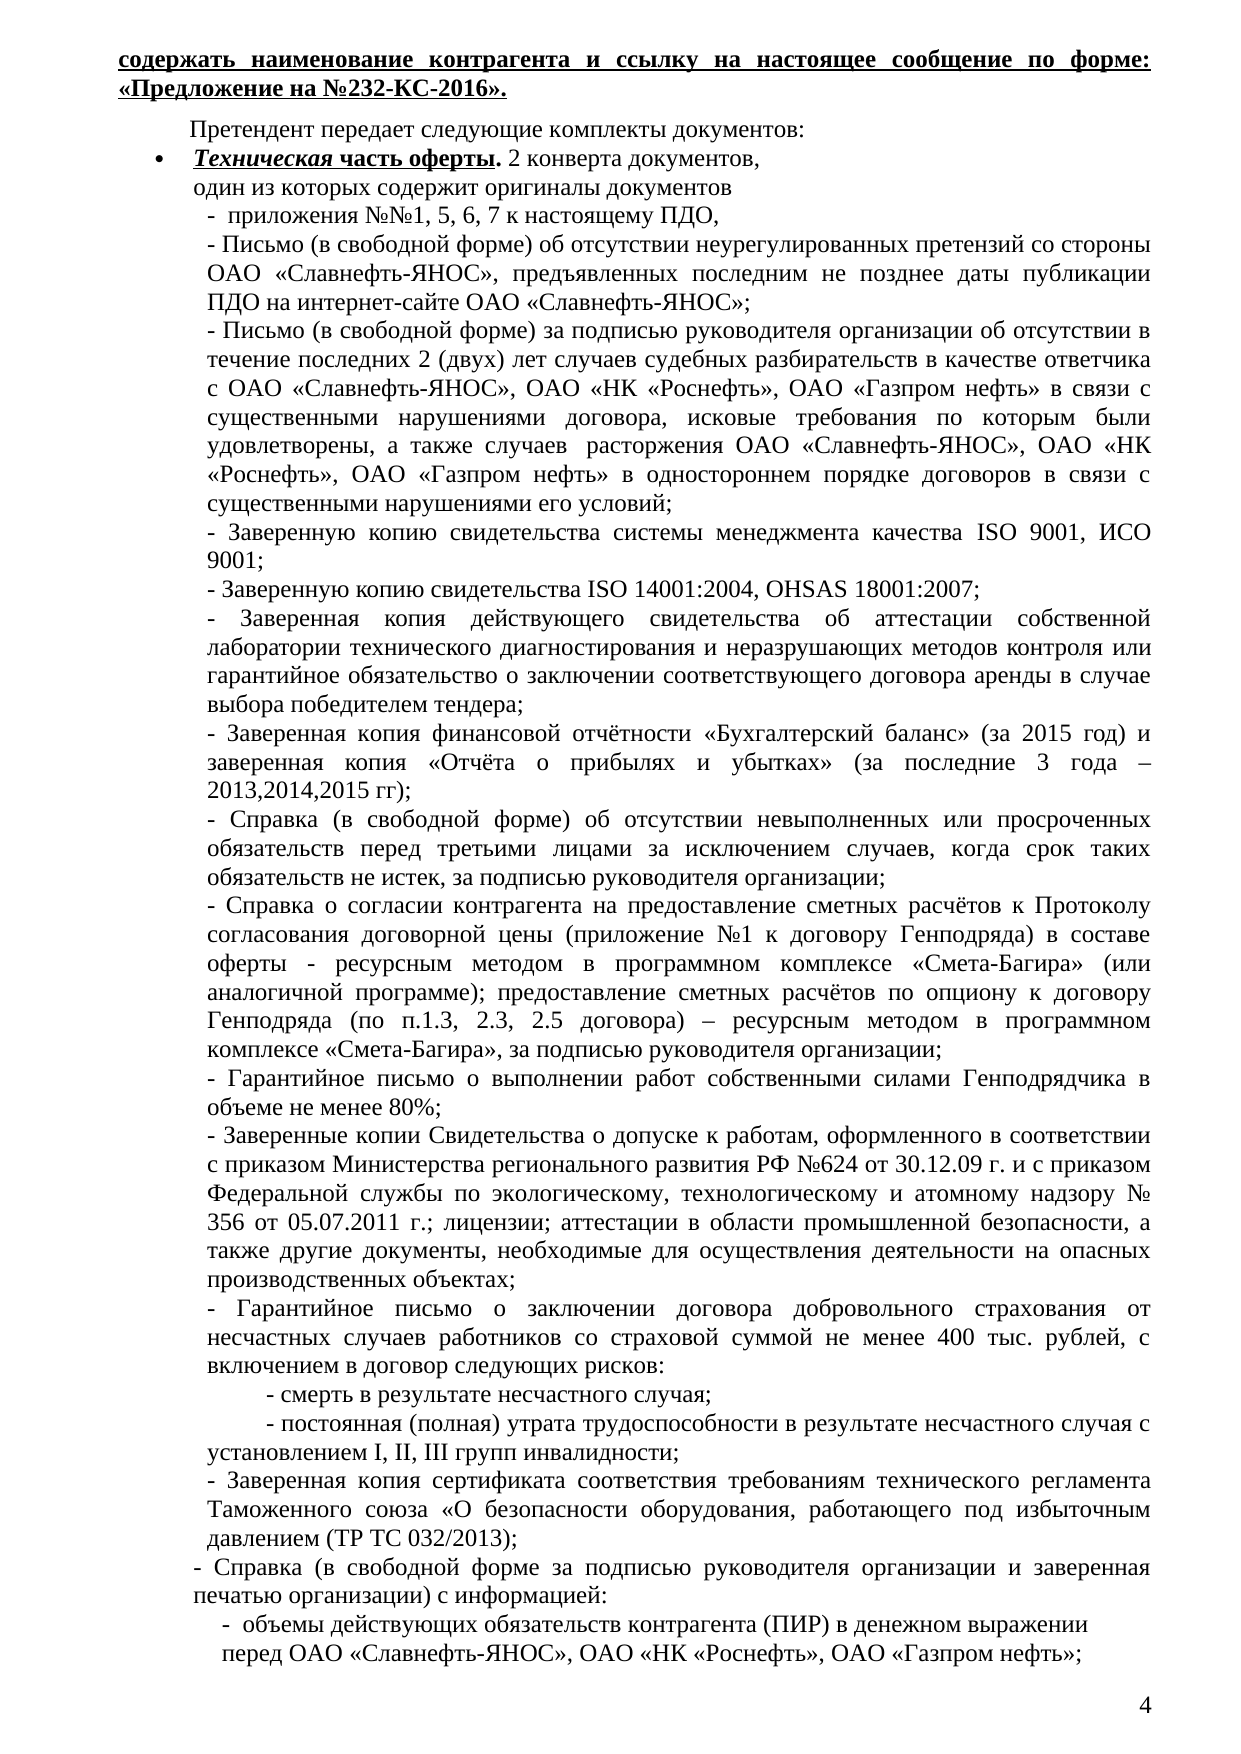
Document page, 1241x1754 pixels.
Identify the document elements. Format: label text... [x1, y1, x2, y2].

list Техническая часть оферты. 2 конверта документов, [156, 143, 1152, 172]
text один из которых содержит оригиналы документов [193, 172, 1152, 201]
text - Гарантийное письмо о заключении договора добровольного страхования от несчастных случаев работников со страховой суммой не менее 400 тыс. рублей, с включением в договор следующих рисков: [207, 1293, 1152, 1379]
text - Справка (в свободной форме за подписью руководителя организации и заверенная печатью организации) с информацией: [193, 1552, 1152, 1609]
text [118, 44, 1152, 102]
text - Справка о согласии контрагента на предоставление сметных расчётов к Протоколу согласования договорной цены (приложение №1 к договору Генподряда) в составе оферты - ресурсным методом в программном комплексе «Смета-Багира» (или аналогичной программе); предоставление сметных расчётов по опциону к договору Генподряда (по п.1.3, 2.3, 2.5 договора) – ресурсным методом в программном комплексе «Смета-Багира», за подписью руководителя организации; [207, 891, 1152, 1063]
text - Гарантийное письмо о выполнении работ собственными силами Генподрядчика в объеме не менее 80%; [207, 1063, 1152, 1121]
text - Заверенные копии Свидетельства о допуске к работам, оформленного в соответствии с приказом Министерства регионального развития РФ №624 от 30.12.09 г. и с приказом Федеральной службы по экологическому, технологическому и атомному надзору № 356 от 05.07.2011 г.; лицензии; аттестации в области промышленной безопасности, а также другие документы, необходимые для осуществления деятельности на опасных производственных объектах; [207, 1121, 1152, 1293]
text - объемы действующих обязательств контрагента (ПИР) в денежном выражении перед ОАО «Славнефть-ЯНОС», ОАО «НК «Роснефть», ОАО «Газпром нефть»; [222, 1609, 1152, 1667]
text - Заверенную копию свидетельства ISO 14001:2004, OHSAS 18001:2007; [207, 574, 1152, 603]
text - Справка (в свободной форме) об отсутствии невыполненных или просроченных обязательств перед третьими лицами за исключением случаев, когда срок таких обязательств не истек, за подписью руководителя организации; [207, 804, 1152, 891]
text - Заверенная копия финансовой отчётности «Бухгалтерский баланс» (за 2015 год) и заверенная копия «Отчёта о прибылях и убытках» (за последние 3 года – 2013,2014,2015 гг); [207, 718, 1152, 804]
text - постоянная (полная) утрата трудоспособности в результате несчастного случая с установлением I, II, III групп инвалидности; [207, 1408, 1152, 1466]
text - Письмо (в свободной форме) за подписью руководителя организации об отсутствии в течение последних 2 (двух) лет случаев судебных разбирательств в качестве ответчика с ОАО «Славнефть-ЯНОС», ОАО «НК «Роснефть», ОАО «Газпром нефть» в связи с существенными нарушениями договора, исковые требования по которым были удовлетворены, а также случаев расторжения ОАО «Славнефть-ЯНОС», ОАО «НК «Роснефть», ОАО «Газпром нефть» в одностороннем порядке договоров в связи с существенными нарушениями его условий; [207, 316, 1152, 517]
text Претендент передает следующие комплекты документов: [118, 114, 1152, 143]
text - Письмо (в свободной форме) об отсутствии неурегулированных претензий со стороны ОАО «Славнефть-ЯНОС», предъявленных последним не позднее даты публикации ПДО на интернет-сайте ОАО «Славнефть-ЯНОС»; [207, 229, 1152, 316]
text - Заверенную копию свидетельства системы менеджмента качества ISO 9001, ИСО 9001; [207, 517, 1152, 574]
text - Заверенная копия сертификата соответствия требованиям технического регламента Таможенного союза «О безопасности оборудования, работающего под избыточным давлением (ТР ТС 032/2013); [207, 1466, 1152, 1552]
text - Заверенная копия действующего свидетельства об аттестации собственной лаборатории технического диагностирования и неразрушающих методов контроля или гарантийное обязательство о заключении соответствующего договора аренды в случае выбора победителем тендера; [207, 603, 1152, 718]
text - смерть в результате несчастного случая; [207, 1379, 1152, 1408]
text - приложения №№1, 5, 6, 7 к настоящему ПДО, [207, 201, 1152, 229]
